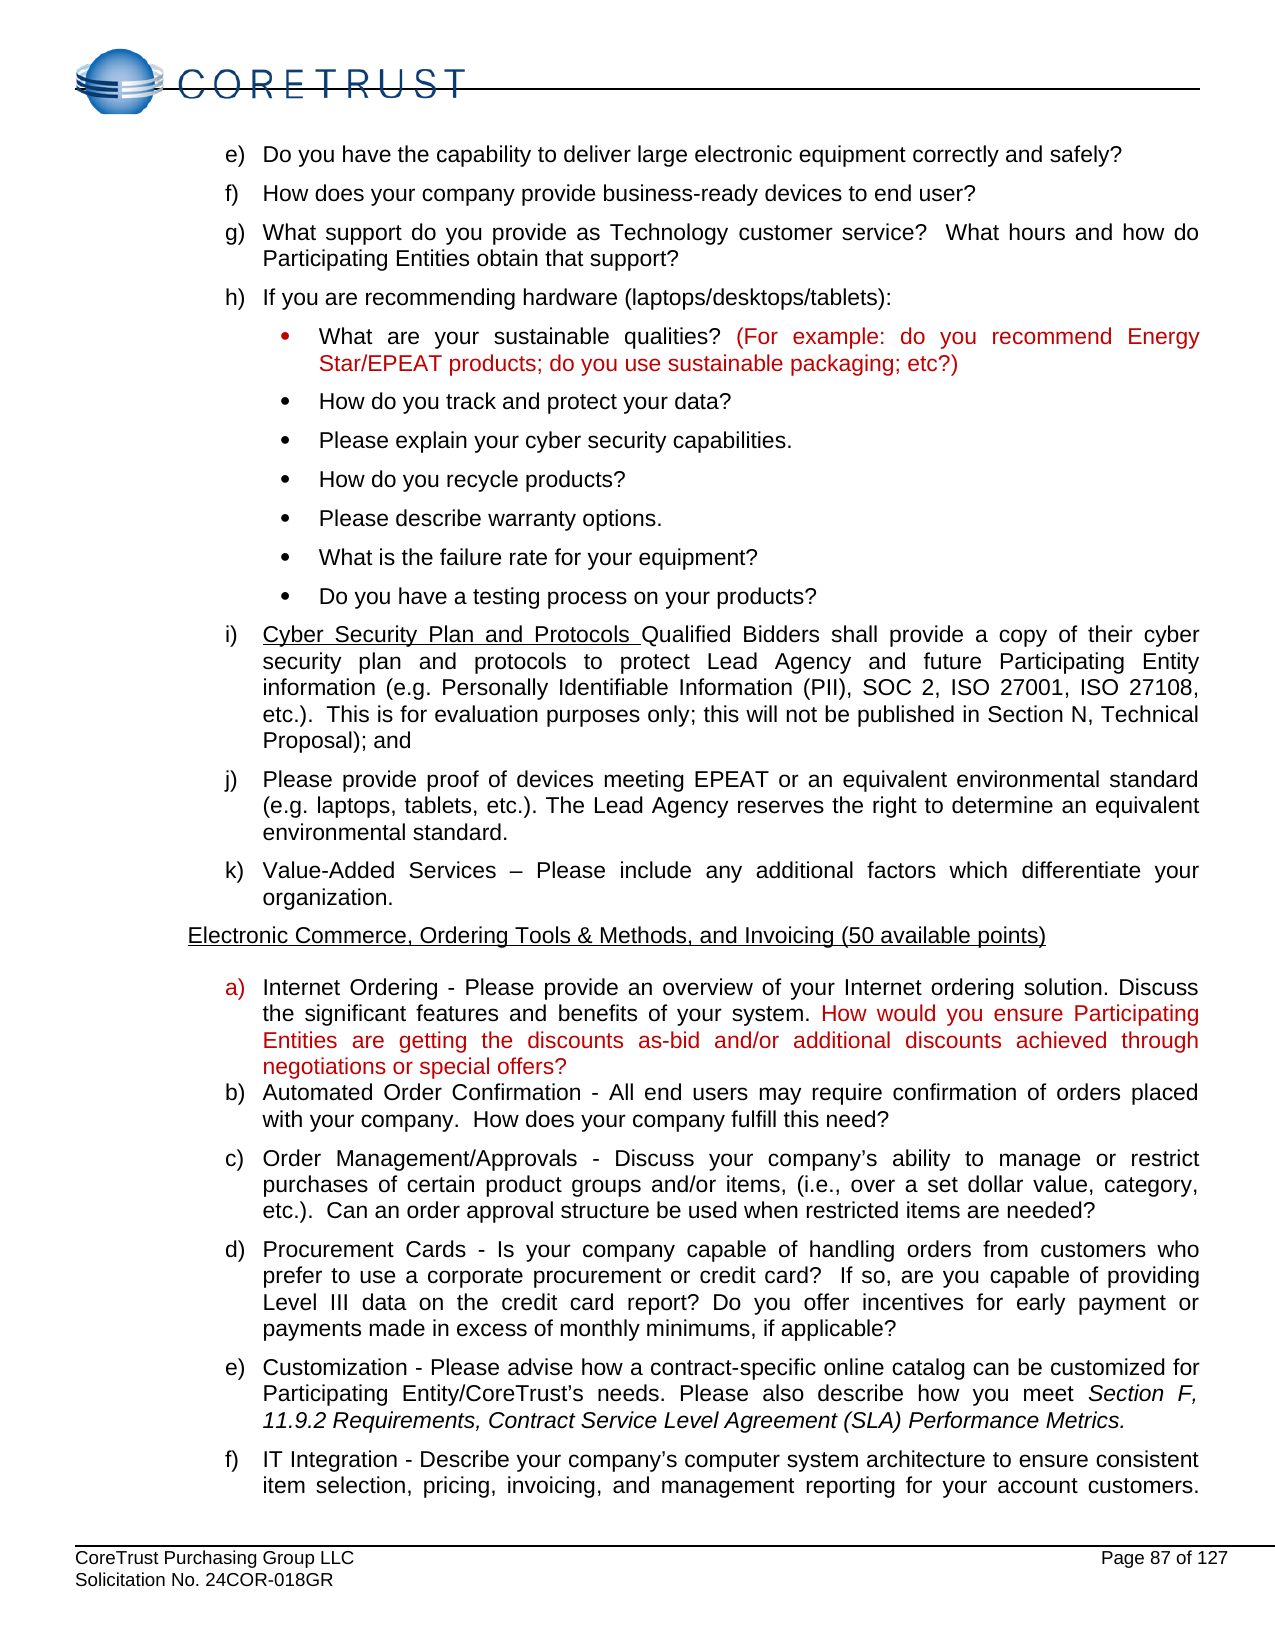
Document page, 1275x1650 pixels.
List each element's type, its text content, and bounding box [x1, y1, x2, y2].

list Please provide proof of devices meeting EPEAT or an equivalent environmental standard (e.g. laptops, tablets, etc.). The Lead Agency reserves the right to determine an equivalent environmental standard. [225, 766, 1200, 845]
list What support do you provide as Technology customer service? What hours and how do Participating Entities obtain that support? [225, 219, 1200, 272]
list How do you recycle products? [281, 466, 1200, 492]
list How does your company provide business-ready devices to end user? [225, 180, 1200, 207]
picture [75, 48, 469, 114]
list Internet Ordering - Please provide an overview of your Internet ordering solution. Discuss the significant features and benefits of your system. How would you ensure Participating Entities are getting the discounts as-bid and/or additional discounts achieved through negotiations or special offers? [225, 974, 1200, 1079]
list Do you have a testing process on your products? [281, 583, 1200, 609]
list How do you track and protect your data? [281, 388, 1200, 415]
list Customization - Please advise how a contract-specific online catalog can be customized for Participating Entity/CoreTrust’s needs. Please also describe how you meet Section F, 11.9.2 Requirements, Contract Service Level Agreement (SLA) Performance Metrics. [225, 1354, 1200, 1433]
list What is the failure rate for your equipment? [281, 544, 1200, 570]
list Order Management/Approvals - Discuss your company’s ability to manage or restrict purchases of certain product groups and/or items, (i.e., over a set dollar value, category, etc.). Can an order approval structure be used when restricted items are needed? [225, 1144, 1200, 1223]
list Automated Order Confirmation - All end users may require confirmation of orders placed with your company. How does your company fulfill this need? [225, 1079, 1200, 1132]
list Cyber Security Plan and Protocols Qualified Bidders shall provide a copy of their cyber security plan and protocols to protect Lead Agency and future Participating Entity information (e.g. Personally Identifiable Information (PII), SOC 2, ISO 27001, ISO 27108, etc.). This is for evaluation purposes only; this will not be published in Section N, Technical Proposal); and [225, 621, 1200, 753]
list Value-Added Services – Please include any additional factors which differentiate your organization. [225, 857, 1200, 910]
list Please explain your cyber security capabilities. [281, 427, 1200, 453]
list Please describe warranty options. [281, 505, 1200, 531]
text Electronic Commerce, Ordering Tools & Methods, and Invoicing (50 available points) [187, 922, 1200, 949]
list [225, 1446, 1200, 1498]
list What are your sustainable qualities? (For example: do you recommend Energy Star/EPEAT products; do you use sustainable packaging; etc?) [281, 323, 1200, 376]
list If you are recommending hardware (laptops/desktops/tablets): [225, 284, 1200, 311]
list Procurement Cards - Is your company capable of handling orders from customers who prefer to use a corporate procurement or credit card? If so, are you capable of providing Level III data on the credit card report? Do you offer incentives for early payment or payments made in excess of monthly minimums, if applicable? [225, 1236, 1200, 1341]
list Do you have the capability to deliver large electronic equipment correctly and safely? [225, 141, 1200, 168]
